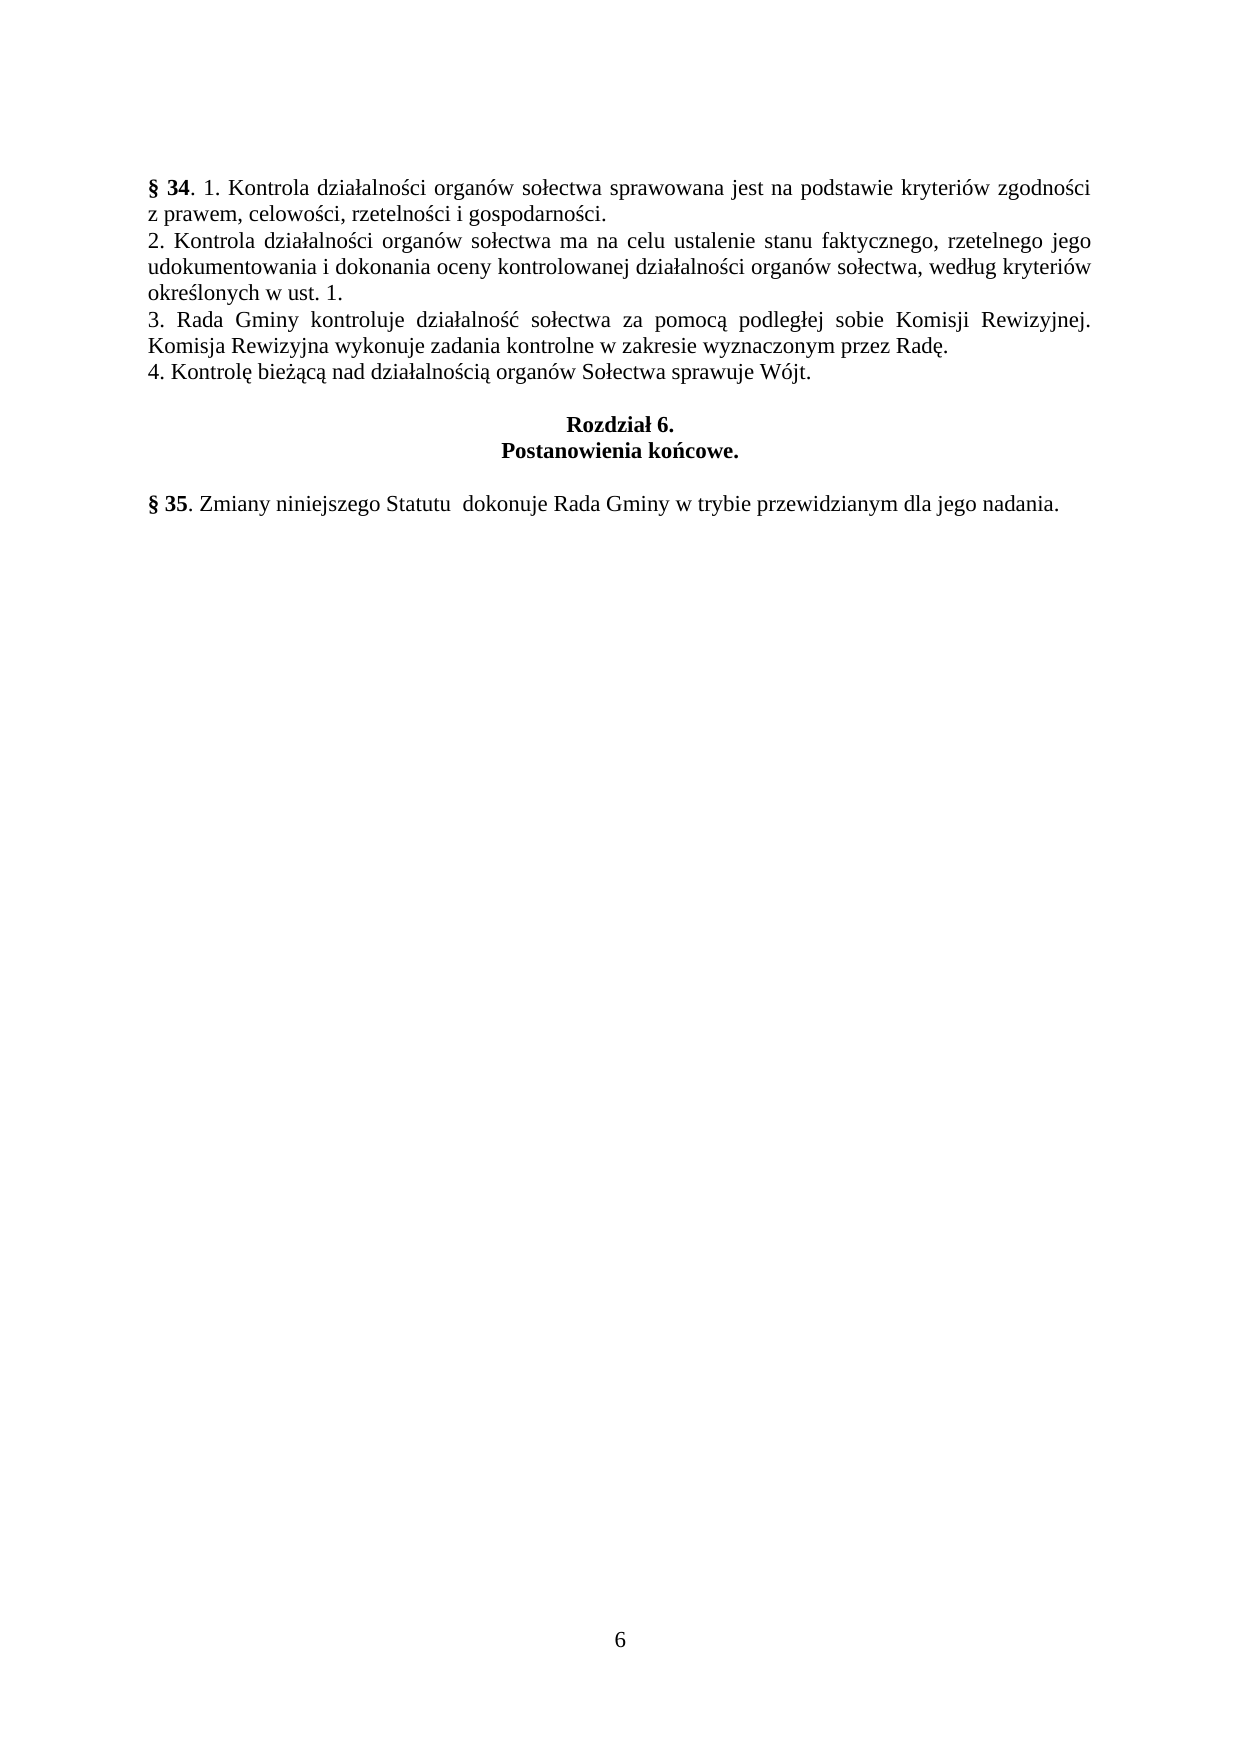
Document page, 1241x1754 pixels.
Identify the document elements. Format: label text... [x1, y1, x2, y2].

text 2. Kontrola działalności organów sołectwa ma na celu ustalenie stanu faktycznego, rzetelnego jego udokumentowania i dokonania oceny kontrolowanej działalności organów sołectwa, według kryteriów określonych w ust. 1. [148, 227, 1093, 306]
text § 34. 1. Kontrola działalności organów sołectwa sprawowana jest na podstawie kryteriów zgodności z prawem, celowości, rzetelności i gospodarności. [148, 174, 1093, 227]
text Rozdział 6. [148, 411, 1093, 437]
text Postanowienia końcowe. [148, 437, 1093, 464]
text 4. Kontrolę bieżącą nad działalnością organów Sołectwa sprawuje Wójt. [148, 358, 1093, 385]
text § 35. Zmiany niniejszego Statutu dokonuje Rada Gminy w trybie przewidzianym dla jego nadania. [148, 490, 1093, 517]
text 3. Rada Gminy kontroluje działalność sołectwa za pomocą podległej sobie Komisji Rewizyjnej. Komisja Rewizyjna wykonuje zadania kontrolne w zakresie wyznaczonym przez Radę. [148, 306, 1093, 358]
